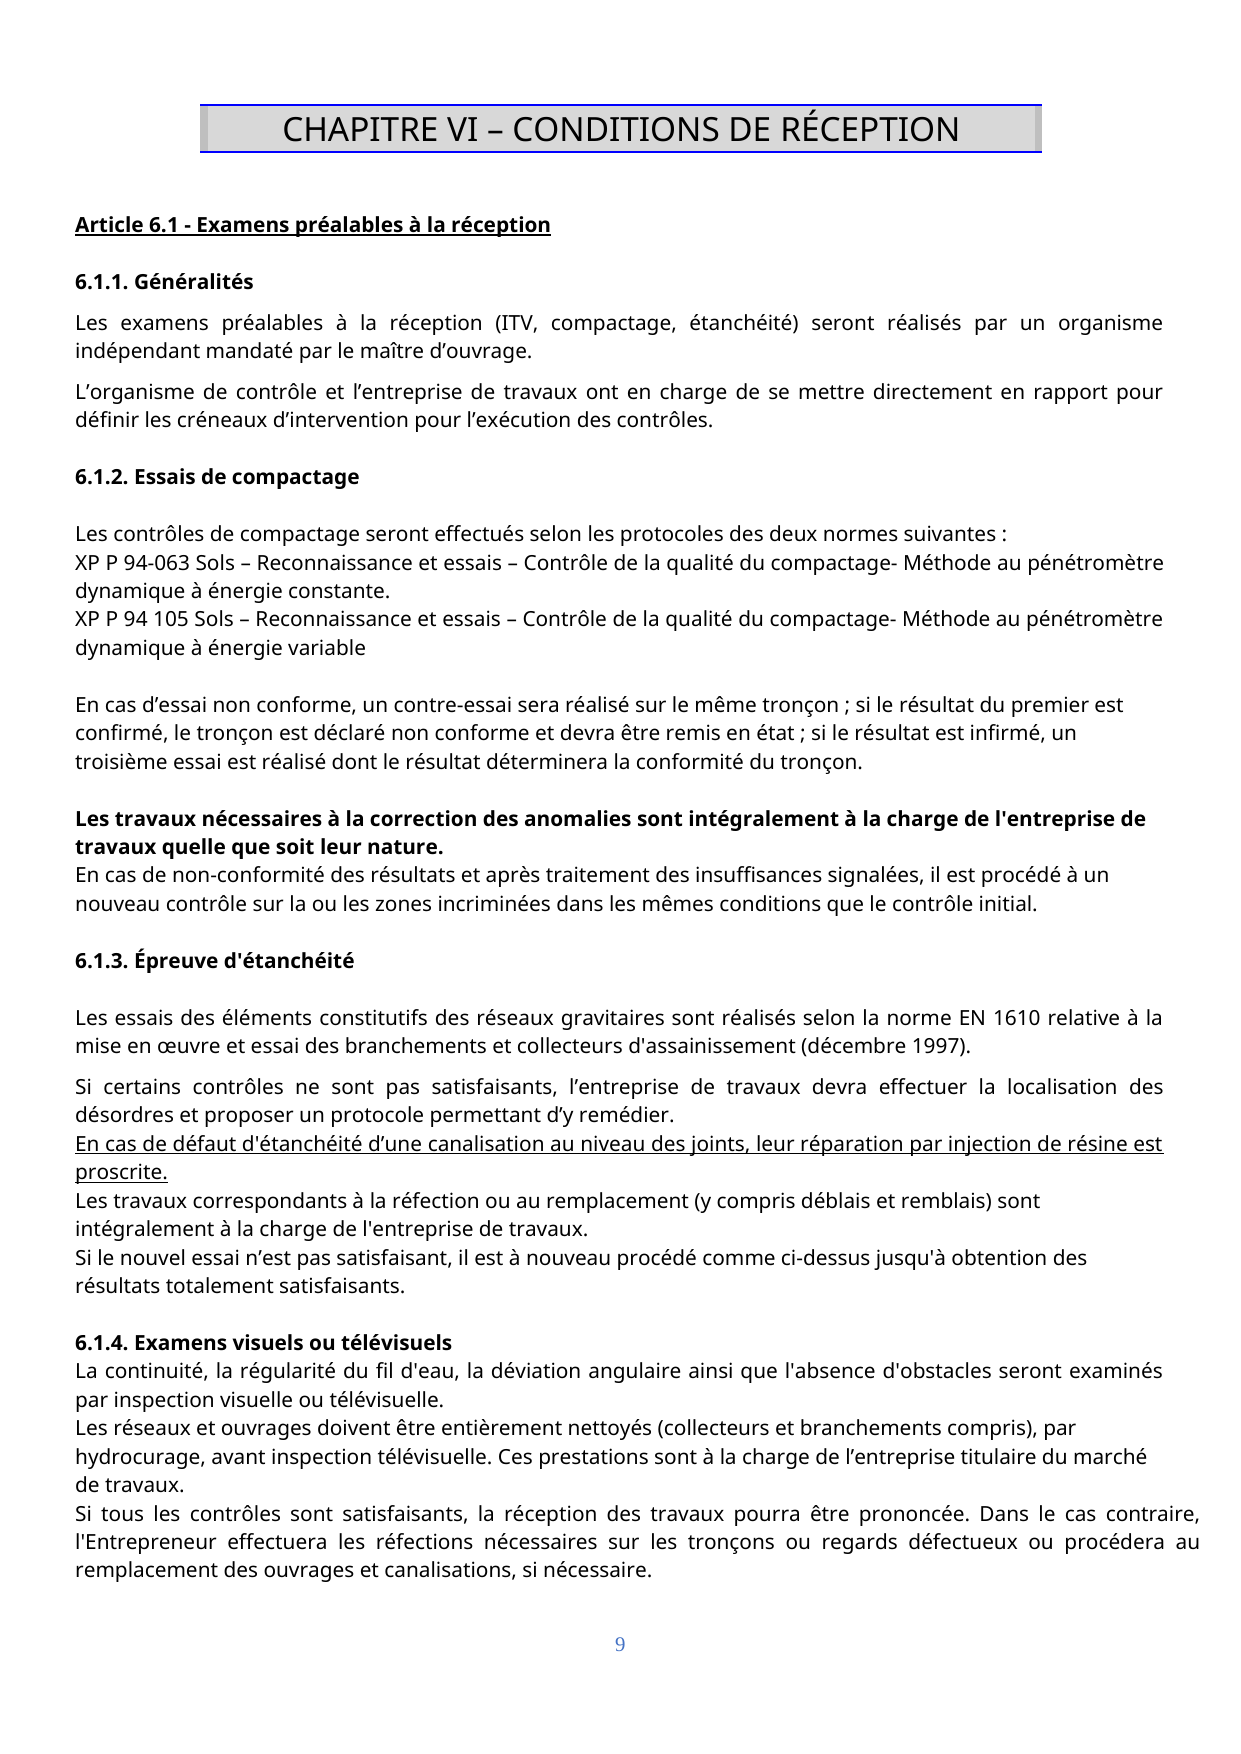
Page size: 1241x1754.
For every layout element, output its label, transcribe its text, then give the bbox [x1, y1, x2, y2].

list L’organisme de contrôle et l’entreprise de travaux ont en charge de se mettre directement en rapport pour définir les créneaux d’intervention pour l’exécution des contrôles. [75, 377, 1165, 434]
text En cas de défaut d'étanchéité d’une canalisation au niveau des joints, leur réparation par injection de résine est proscrite. [75, 1129, 1165, 1186]
text Si le nouvel essai n’est pas satisfaisant, il est à nouveau procédé comme ci-dessus jusqu'à obtention des résultats totalement satisfaisants. [75, 1243, 1165, 1299]
text Les contrôles de compactage seront effectués selon les protocoles des deux normes suivantes : [75, 519, 1165, 548]
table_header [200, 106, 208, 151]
text Article 6.1 - Examens préalables à la réception [75, 210, 1165, 238]
text XP P 94 105 Sols – Reconnaissance et essais – Contrôle de la qualité du compactage- Méthode au pénétromètre dynamique à énergie variable [75, 604, 1165, 661]
text Les travaux nécessaires à la correction des anomalies sont intégralement à la charge de l'entreprise de travaux quelle que soit leur nature. [75, 804, 1165, 861]
text En cas de non-conformité des résultats et après traitement des insuffisances signalées, il est procédé à un nouveau contrôle sur la ou les zones incriminées dans les mêmes conditions que le contrôle initial. [75, 861, 1165, 917]
text XP P 94-063 Sols – Reconnaissance et essais – Contrôle de la qualité du compactage- Méthode au pénétromètre dynamique à énergie constante. [75, 548, 1165, 604]
text La continuité, la régularité du fil d'eau, la déviation angulaire ainsi que l'absence d'obstacles seront examinés par inspection visuelle ou télévisuelle. [75, 1356, 1165, 1413]
text Les essais des éléments constitutifs des réseaux gravitaires sont réalisés selon la norme EN 1610 relative à la mise en œuvre et essai des branchements et collecteurs d'assainissement (décembre 1997). [75, 1003, 1165, 1059]
text Si tous les contrôles sont satisfaisants, la réception des travaux pourra être prononcée. Dans le cas contraire, l'Entrepreneur effectuera les réfections nécessaires sur les tronçons ou regards défectueux ou procédera au remplacement des ouvrages et canalisations, si nécessaire. [75, 1499, 1202, 1584]
list Si certains contrôles ne sont pas satisfaisants, l’entreprise de travaux devra effectuer la localisation des désordres et proposer un protocole permettant d’y remédier. [75, 1072, 1165, 1129]
list Les examens préalables à la réception (ITV, compactage, étanchéité) seront réalisés par un organisme indépendant mandaté par le maître d’ouvrage. [75, 308, 1165, 364]
text 6.1.3. Épreuve d'étanchéité [75, 946, 1165, 974]
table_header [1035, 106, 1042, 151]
text 6.1.2. Essais de compactage [75, 462, 1165, 491]
text Les travaux correspondants à la réfection ou au remplacement (y compris déblais et remblais) sont intégralement à la charge de l'entreprise de travaux. [75, 1186, 1165, 1243]
text 6.1.1. Généralités [75, 267, 1165, 295]
text 6.1.4. Examens visuels ou télévisuels [75, 1328, 1165, 1356]
text En cas d’essai non conforme, un contre-essai sera réalisé sur le même tronçon ; si le résultat du premier est confirmé, le tronçon est déclaré non conforme et devra être remis en état ; si le résultat est infirmé, un troisième essai est réalisé dont le résultat déterminera la conformité du tronçon. [75, 690, 1165, 775]
text Les réseaux et ouvrages doivent être entièrement nettoyés (collecteurs et branchements compris), par hydrocurage, avant inspection télévisuelle. Ces prestations sont à la charge de l’entreprise titulaire du marché de travaux. [75, 1413, 1165, 1499]
